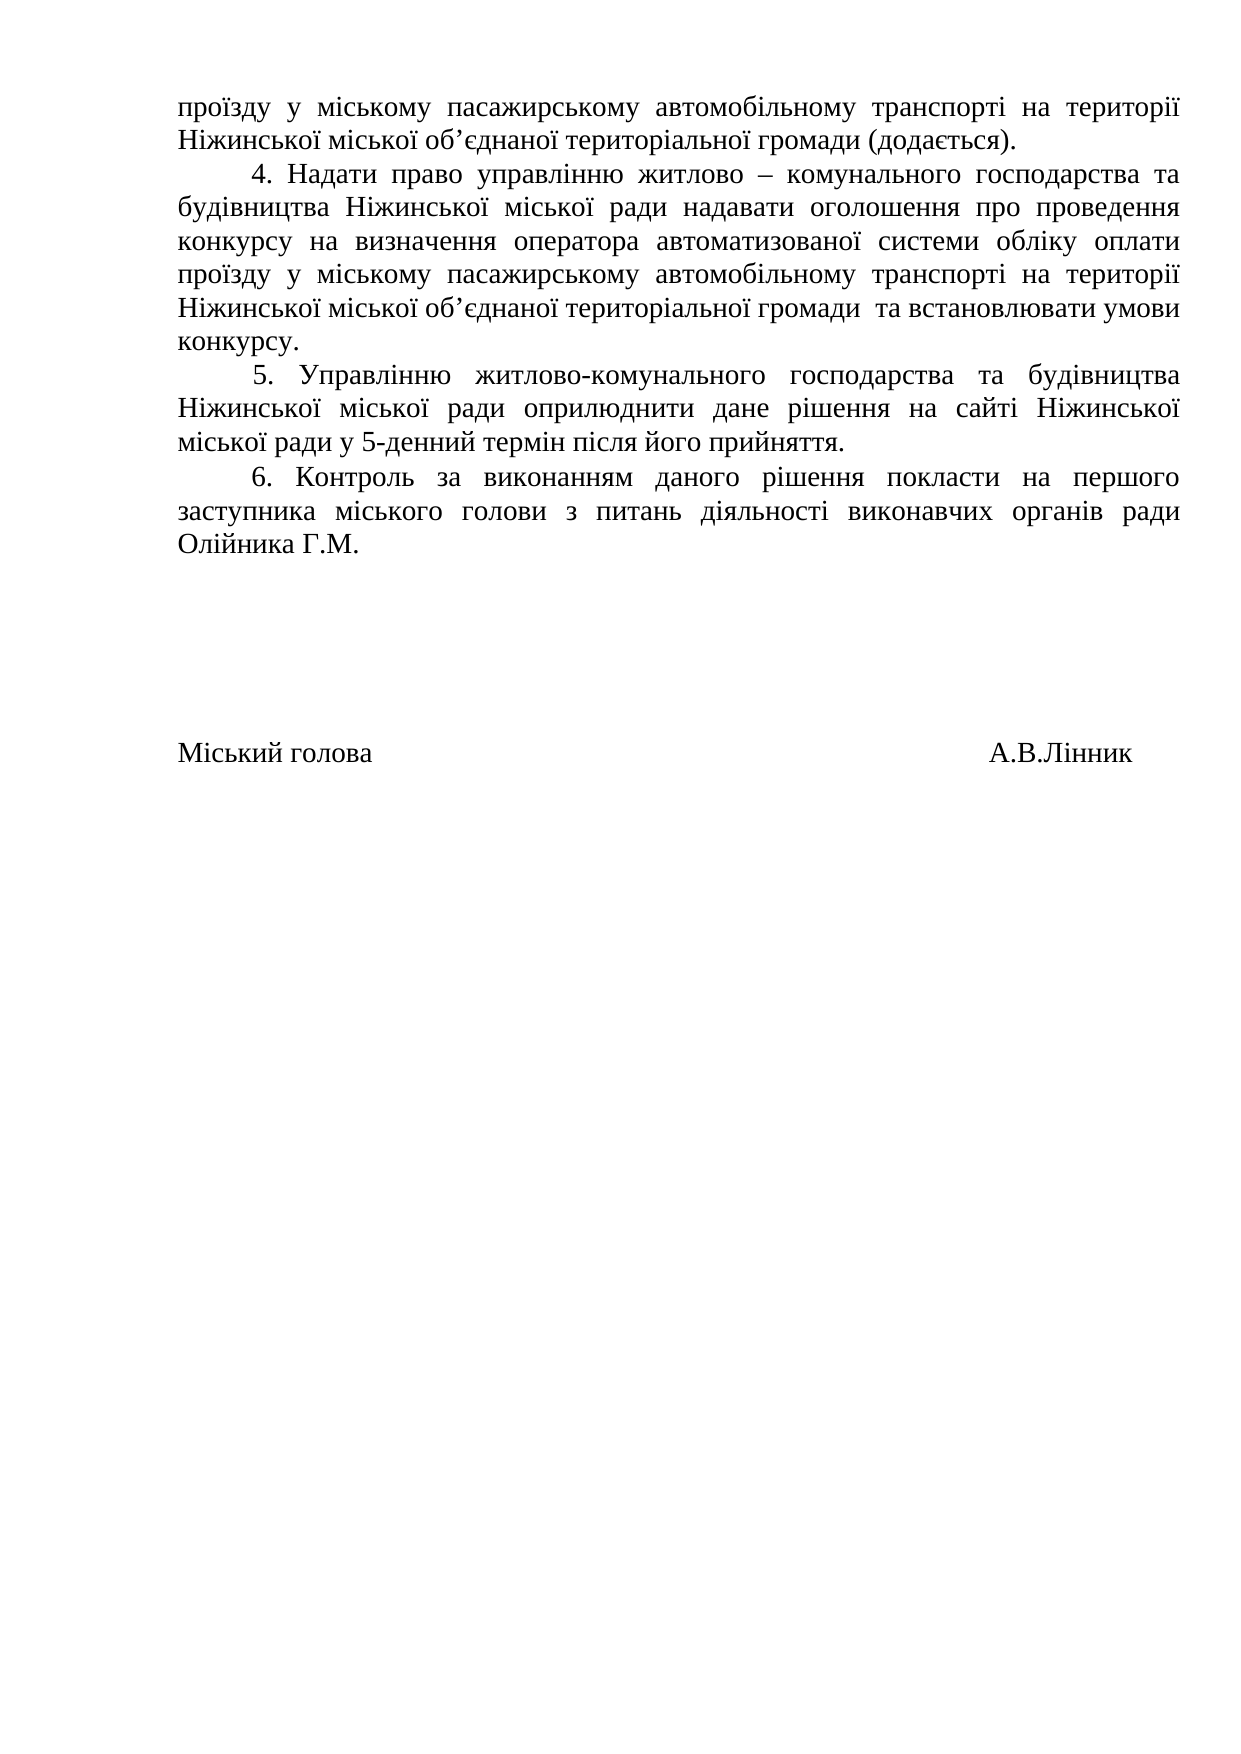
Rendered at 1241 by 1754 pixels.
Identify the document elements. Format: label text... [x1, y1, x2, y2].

text 4. Надати право управлінню житлово – комунального господарства та будівництва Ніжинської міської ради надавати оголошення про проведення конкурсу на визначення оператора автоматизованої системи обліку оплати проїзду у міському пасажирському автомобільному транспорті на території Ніжинської міської об’єднаної територіальної громади та встановлювати умови конкурсу. [177, 156, 1181, 357]
text 6. Контроль за виконанням даного рішення покласти на першого заступника міського голови з питань діяльності виконавчих органів ради Олійника Г.М. [177, 459, 1181, 560]
text Міський голова А.В.Лінник [177, 735, 1181, 769]
text 5. Управлінню житлово-комунального господарства та будівництва Ніжинської міської ради оприлюднити дане рішення на сайті Ніжинської міської ради у 5-денний термін після його прийняття. [177, 357, 1181, 458]
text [177, 89, 1181, 156]
